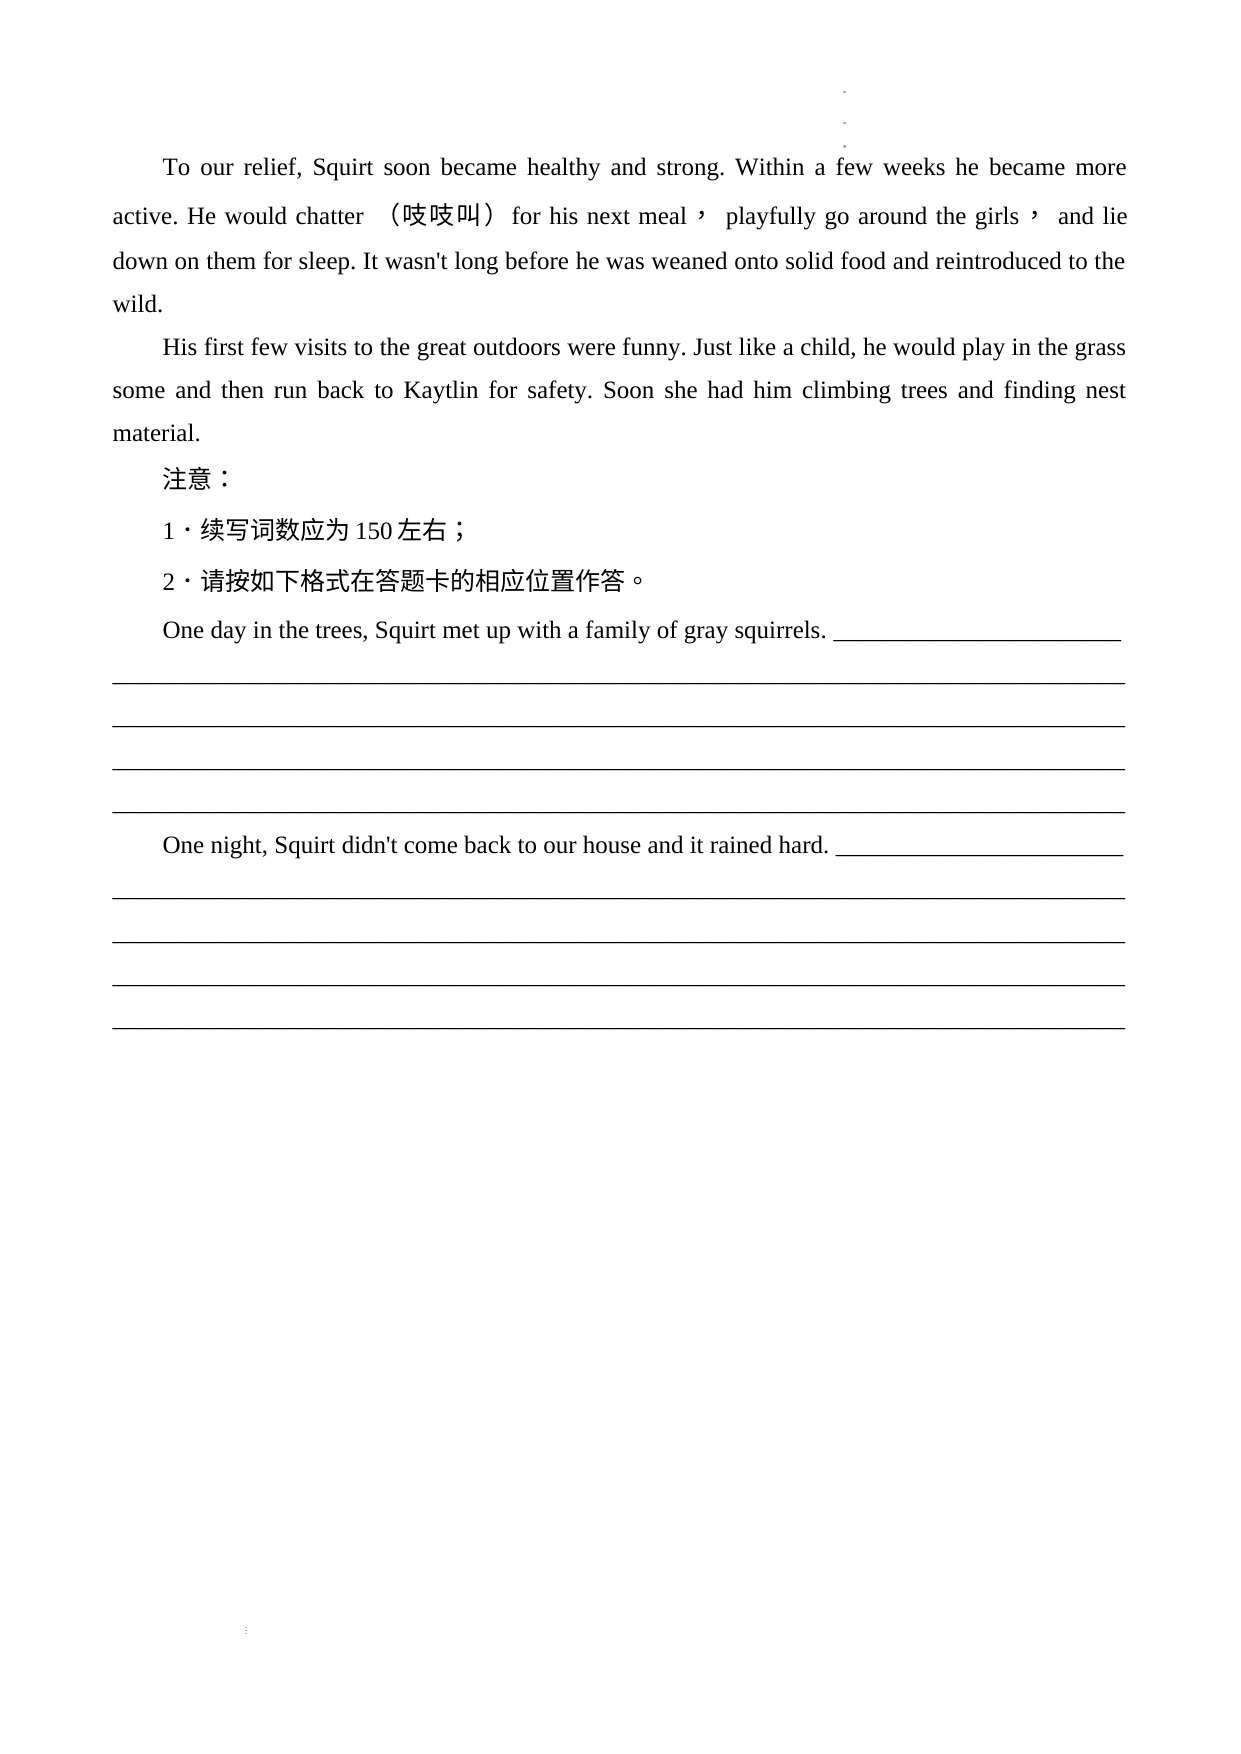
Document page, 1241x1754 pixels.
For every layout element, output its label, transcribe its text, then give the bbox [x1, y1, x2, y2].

text 2．请按如下格式在答题卡的相应位置作答。 [112, 564, 1128, 598]
text 注意： [112, 462, 1128, 496]
text One night, Squirt didn't come back to our house and it rained hard. _______________________ [112, 830, 1128, 859]
text His first few visits to the great outdoors were funny. Just like a child, he would play in the grass some and then run back to Kaytlin for safety. Soon she had him climbing trees and finding nest material. [112, 332, 1128, 447]
text To our relief, Squirt soon became healthy and strong. Within a few weeks he became more active. He would chatter （吱吱叫）for his next meal， playfully go around the girls， and lie down on them for sleep. It wasn't long before he was weaned onto solid food and reintroduced to the wild. [112, 152, 1128, 318]
text One day in the trees, Squirt met up with a family of gray squirrels. _______________________ [112, 615, 1128, 643]
text ____________________________________________________________________________________________________________________________________________________________________________________________________________________________________________________________________________________________________________________________________ [112, 873, 1128, 1032]
text 1．续写词数应为150左右； [112, 513, 1128, 547]
text ____________________________________________________________________________________________________________________________________________________________________________________________________________________________________________________________________________________________________________________________________ [112, 658, 1128, 816]
